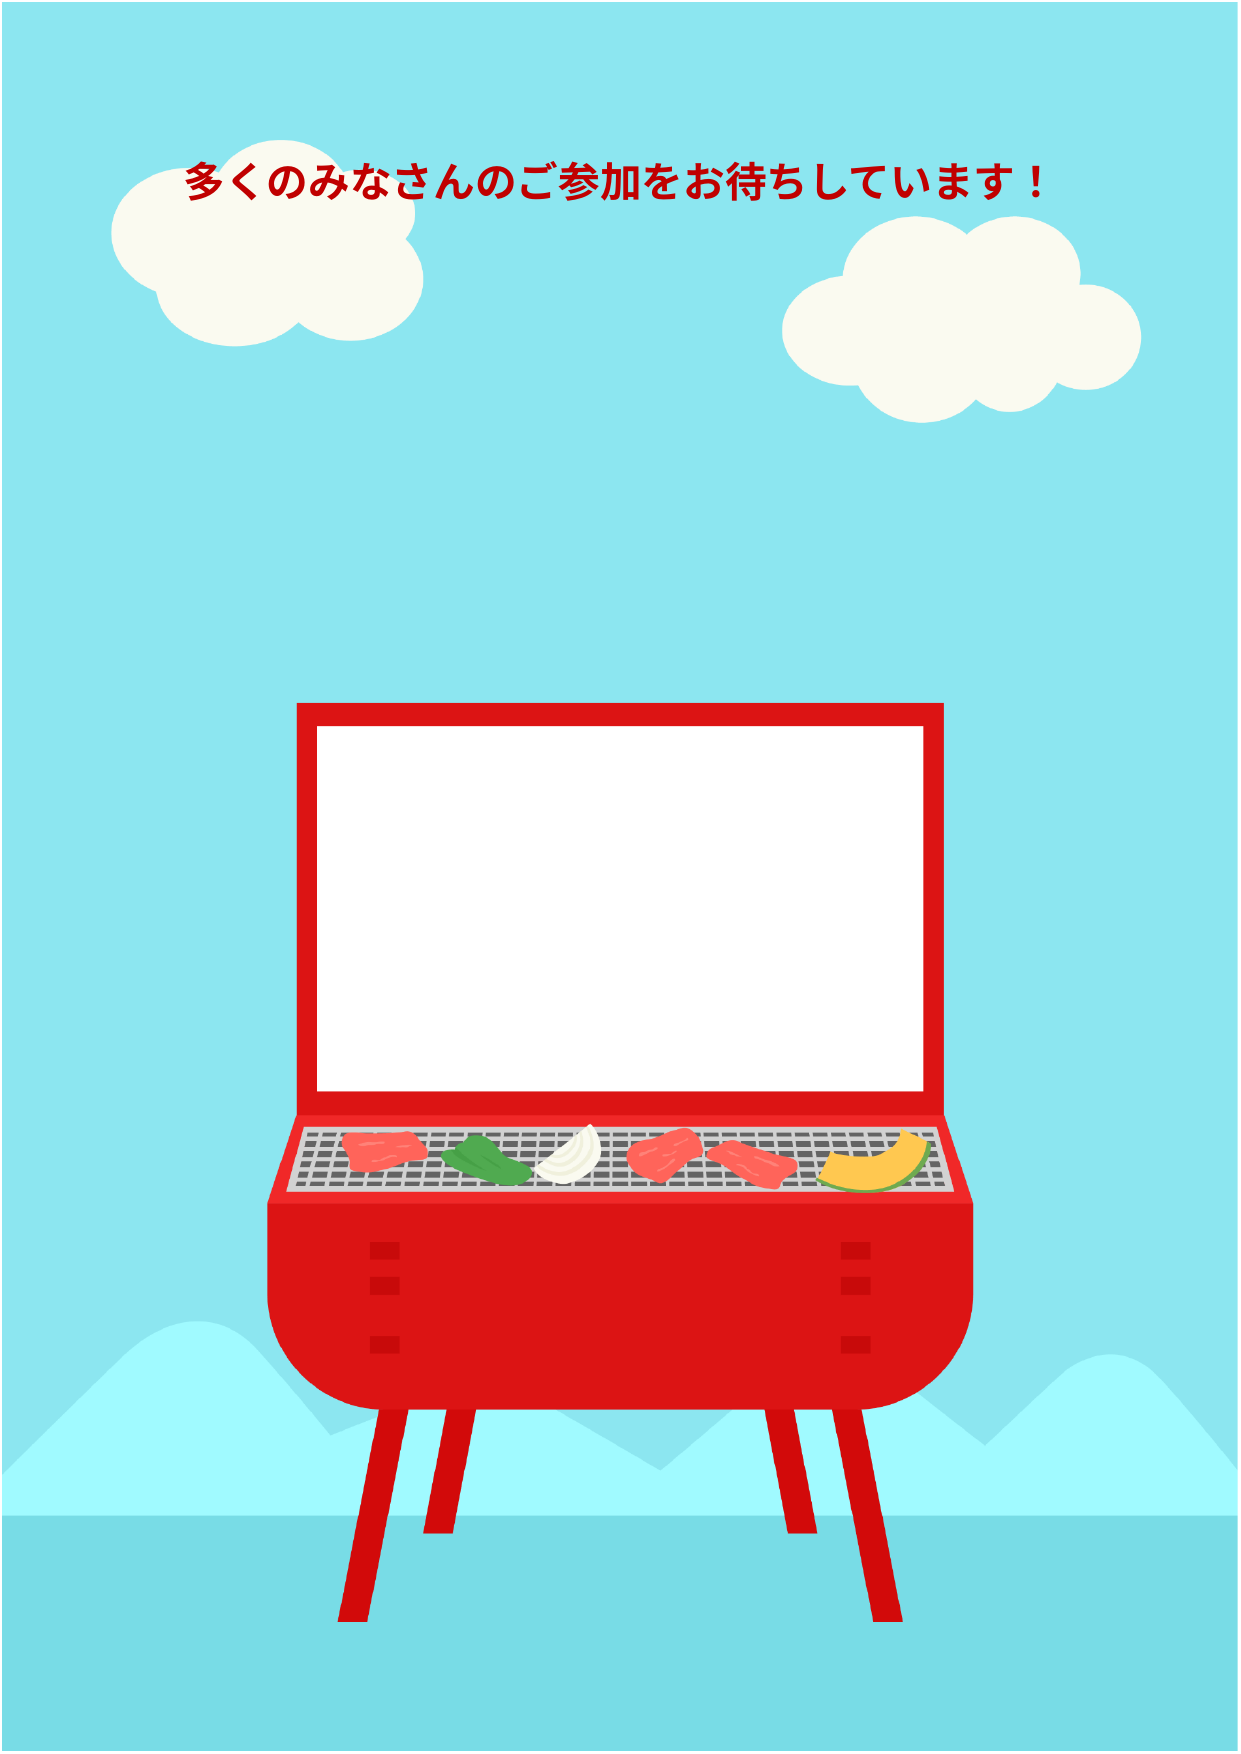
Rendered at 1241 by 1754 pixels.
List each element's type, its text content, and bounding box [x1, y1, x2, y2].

picture [2, 2, 1238, 1751]
text 多くのみなさんのご参加をお待ちしています！ [75, 142, 1165, 217]
